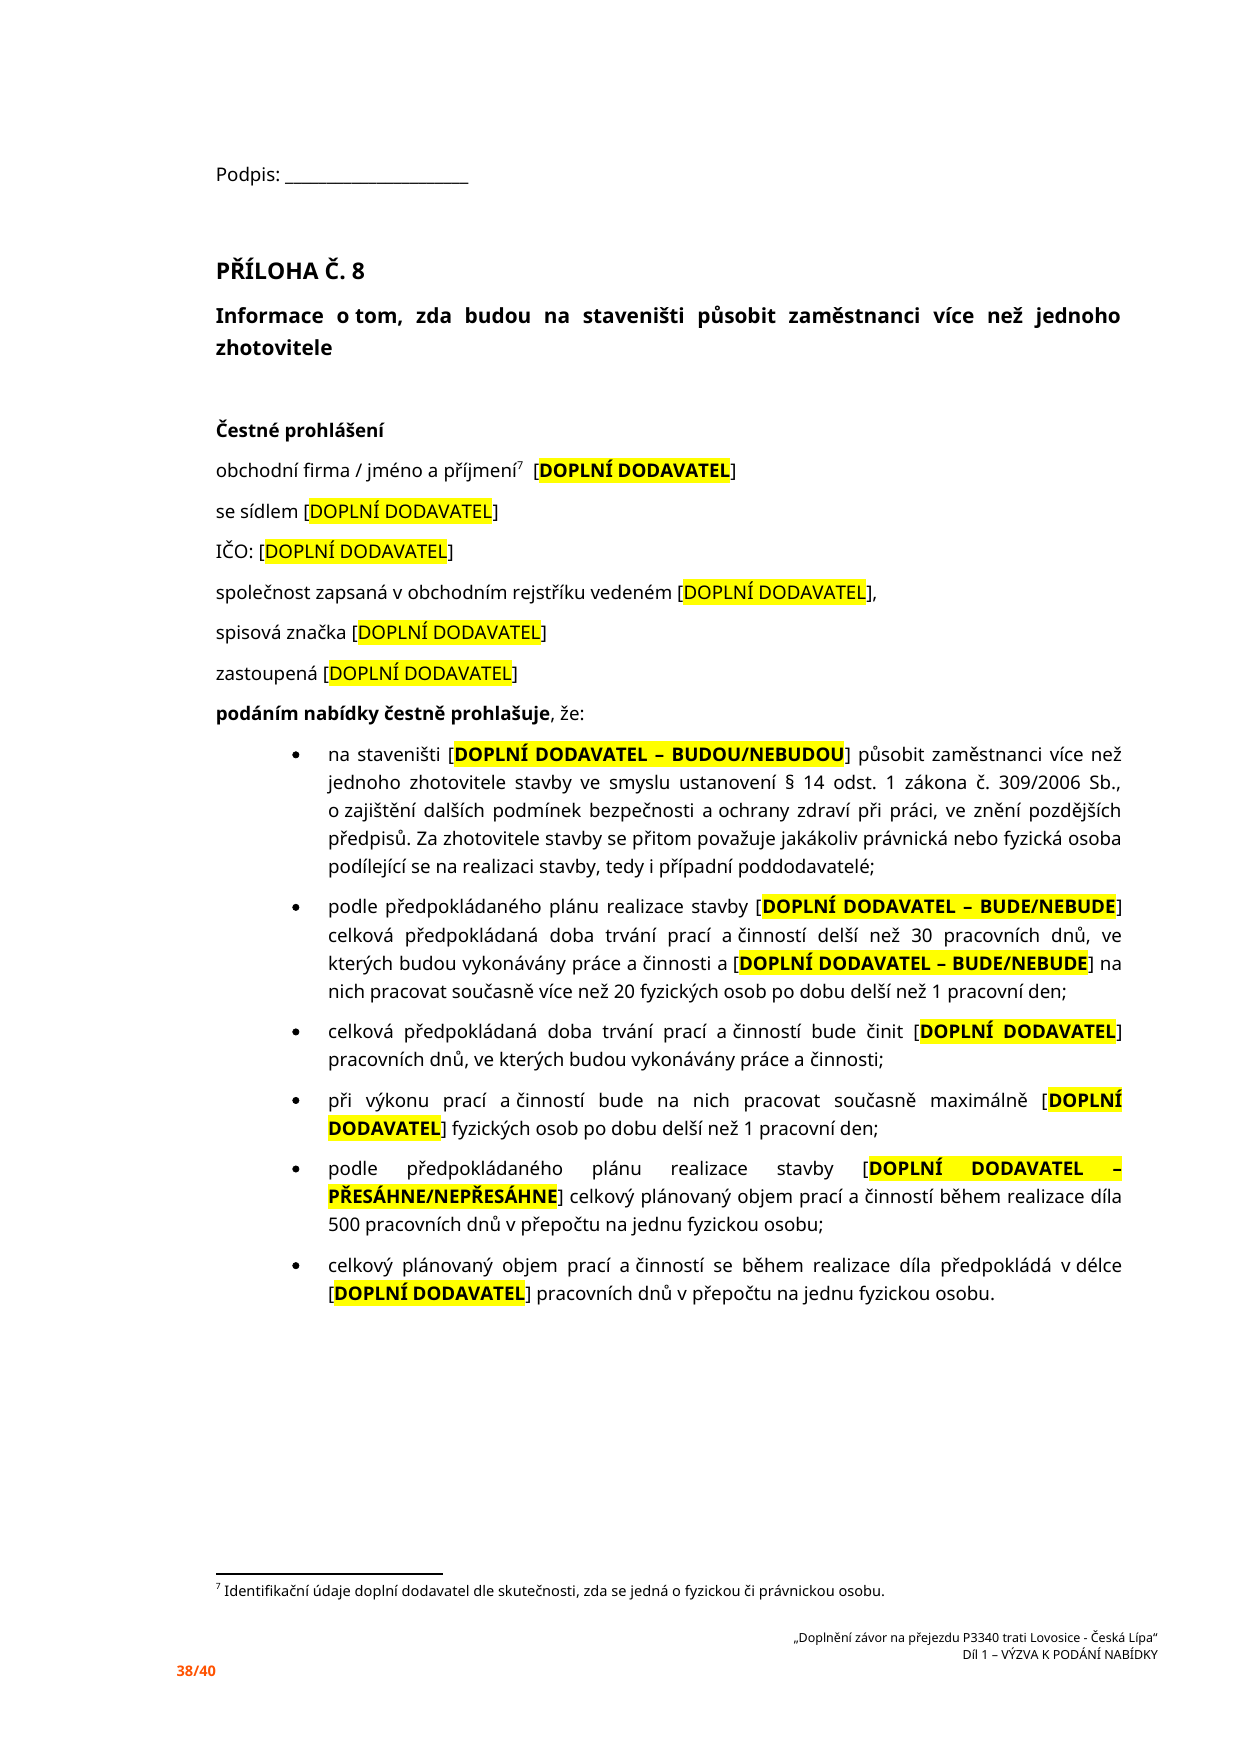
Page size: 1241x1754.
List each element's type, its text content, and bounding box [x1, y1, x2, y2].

text se sídlem [DOPLNÍ DODAVATEL] [492, 498, 1122, 524]
text Informace o tom, zda budou na staveništi působit zaměstnanci více než jednoho zhotovitele [216, 302, 1122, 361]
text celkový plánovaný objem prací a činností se během realizace díla předpokládá v délce [DOPLNÍ DODAVATEL] pracovních dnů v přepočtu na jednu fyzickou osobu. [292, 1252, 1122, 1306]
text společnost zapsaná v obchodním rejstříku vedeném [DOPLNÍ DODAVATEL], [866, 579, 1122, 605]
text spisová značka [DOPLNÍ DODAVATEL] [216, 620, 358, 645]
text obchodní firma / jméno a příjmení [DOPLNÍ DODAVATEL] [730, 458, 1122, 483]
text Příloha č. 8 [216, 255, 1122, 286]
text při výkonu prací a činností bude na nich pracovat současně maximálně [DOPLNÍ DODAVATEL] fyzických osob po dobu delší než 1 pracovní den; [292, 1087, 1122, 1141]
text Čestné prohlášení [216, 417, 1122, 443]
text spisová značka [DOPLNÍ DODAVATEL] [541, 620, 1122, 645]
text Podpis: ______________________ [216, 161, 1122, 187]
text podle předpokládaného plánu realizace stavby [DOPLNÍ DODAVATEL – PŘESÁHNE/NEPŘESÁHNE] celkový plánovaný objem prací a činností během realizace díla 500 pracovních dnů v přepočtu na jednu fyzickou osobu; [292, 1156, 1122, 1237]
text společnost zapsaná v obchodním rejstříku vedeném [DOPLNÍ DODAVATEL], [216, 579, 683, 605]
text zastoupená [DOPLNÍ DODAVATEL] [512, 660, 1122, 686]
text IČO: [DOPLNÍ DODAVATEL] [447, 539, 1122, 564]
text obchodní firma / jméno a příjmení [DOPLNÍ DODAVATEL] [216, 458, 539, 483]
text podle předpokládaného plánu realizace stavby [DOPLNÍ DODAVATEL – BUDE/NEBUDE] celková předpokládaná doba trvání prací a činností delší než 30 pracovních dnů, ve kterých budou vykonávány práce a činnosti a [DOPLNÍ DODAVATEL – BUDE/NEBUDE] na nich pracovat současně více než 20 fyzických osob po dobu delší než 1 pracovní den; [292, 894, 1122, 1003]
text zastoupená [DOPLNÍ DODAVATEL] [216, 660, 329, 686]
text se sídlem [DOPLNÍ DODAVATEL] [216, 498, 309, 524]
text podáním nabídky čestně prohlašuje, že: [216, 701, 1122, 726]
text celková předpokládaná doba trvání prací a činností bude činit [DOPLNÍ DODAVATEL] pracovních dnů, ve kterých budou vykonávány práce a činnosti; [292, 1018, 1122, 1072]
text na staveništi [DOPLNÍ DODAVATEL – BUDOU/NEBUDOU] působit zaměstnanci více než jednoho zhotovitele stavby ve smyslu ustanovení § 14 odst. 1 zákona č. 309/2006 Sb., o zajištění dalších podmínek bezpečnosti a ochrany zdraví při práci, ve znění pozdějších předpisů. Za zhotovitele stavby se přitom považuje jakákoliv právnická nebo fyzická osoba podílející se na realizaci stavby, tedy i případní poddodavatelé; [292, 741, 1122, 879]
